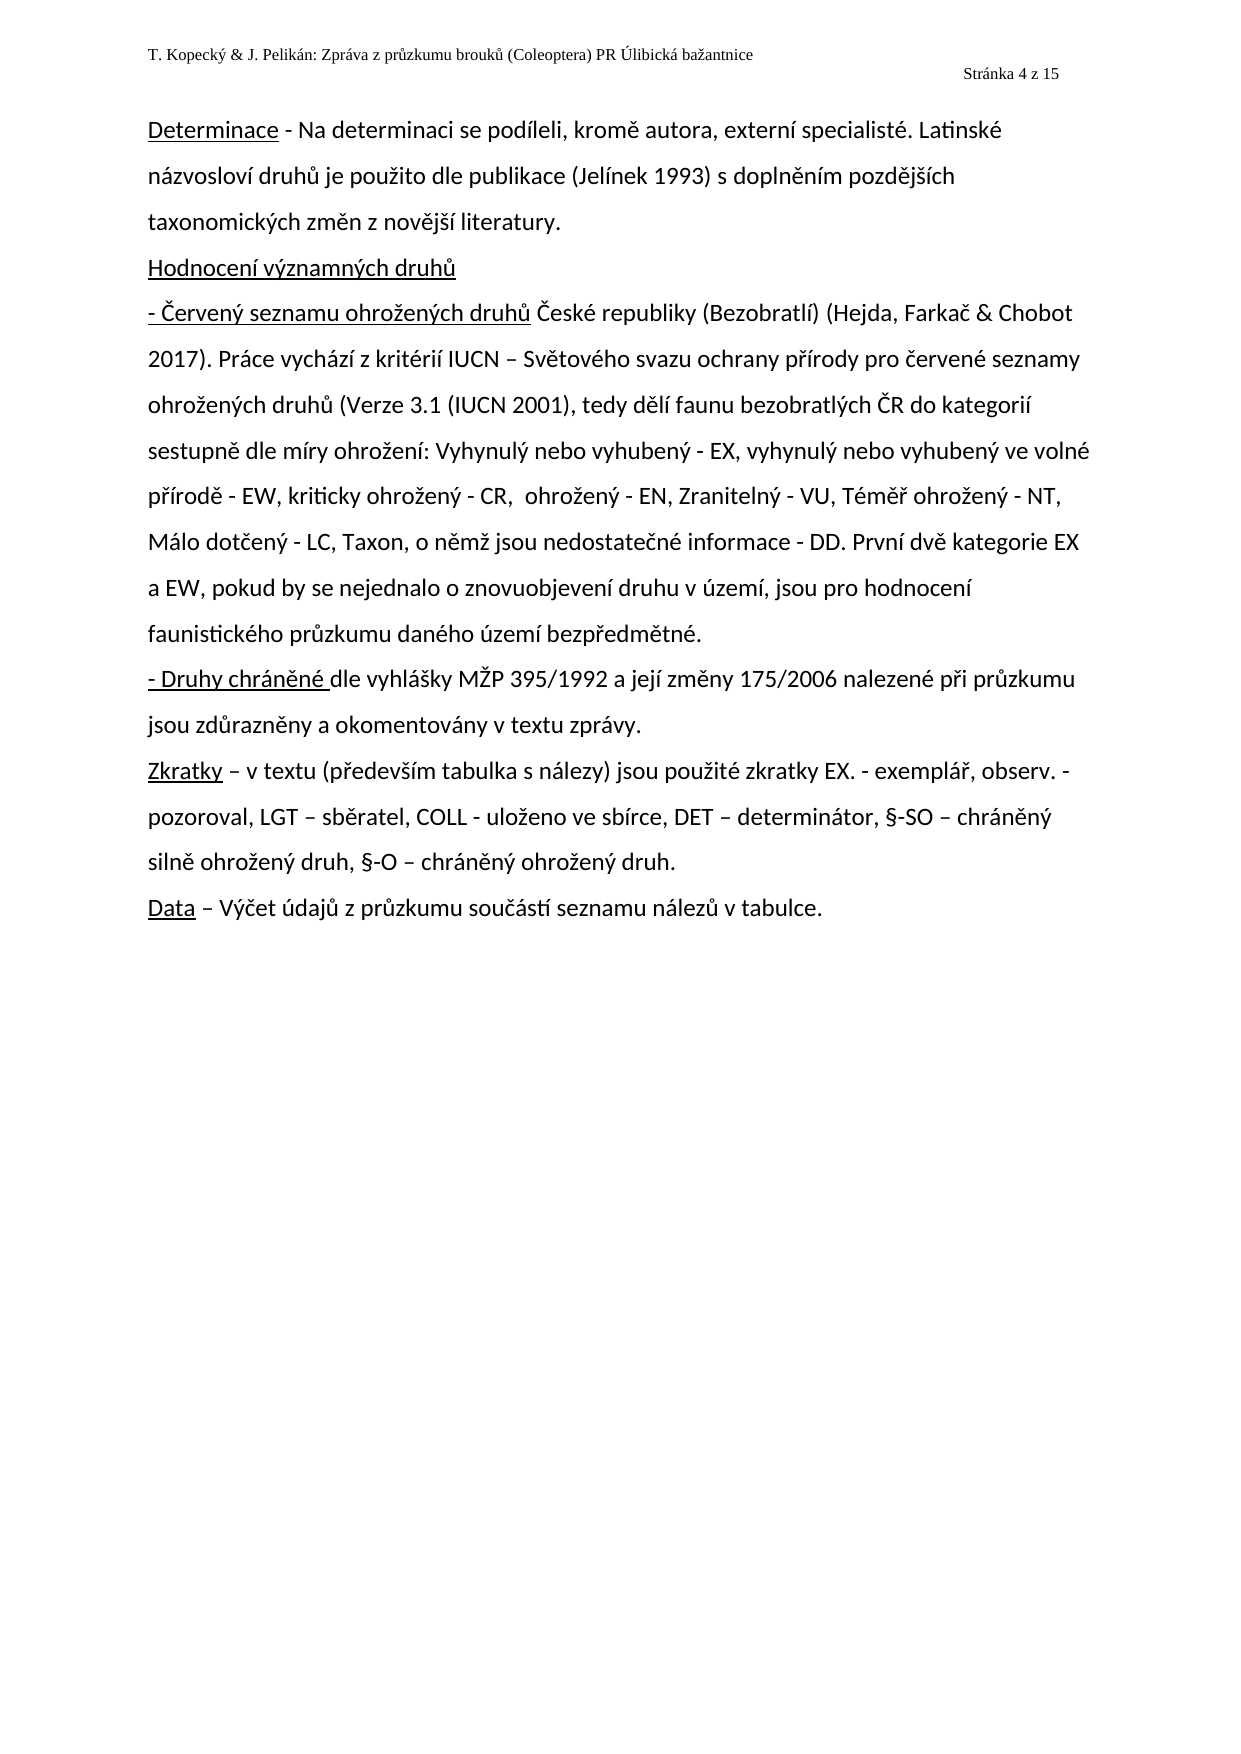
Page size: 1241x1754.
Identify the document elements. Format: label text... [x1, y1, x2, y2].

text Determinace - Na determinaci se podíleli, kromě autora, externí specialisté. Latinské názvosloví druhů je použito dle publikace (Jelínek 1993) s doplněním pozdějších taxonomických změn z novější literatury. [148, 115, 1092, 237]
text Hodnocení významných druhů [148, 252, 1092, 282]
subtitle - Druhy chráněné dle vyhlášky MŽP 395/1992 a její změny 175/2006 nalezené při průzkumu jsou zdůrazněny a okomentovány v textu zprávy. [148, 663, 1092, 740]
text - Červený seznamu ohrožených druhů České republiky (Bezobratlí) (Hejda, Farkač & Chobot 2017). Práce vychází z kritérií IUCN – Světového svazu ochrany přírody pro červené seznamy ohrožených druhů (Verze 3.1 (IUCN 2001), tedy dělí faunu bezobratlých ČR do kategorií sestupně dle míry ohrožení: Vyhynulý nebo vyhubený - EX, vyhynulý nebo vyhubený ve volné přírodě - EW, kriticky ohrožený - CR, ohrožený - EN, Zranitelný - VU, Téměř ohrožený - NT, Málo dotčený - LC, Taxon, o němž jsou nedostatečné informace - DD. První dvě kategorie EX a EW, pokud by se nejednalo o znovuobjevení druhu v území, jsou pro hodnocení faunistického průzkumu daného území bezpředmětné. [148, 298, 1092, 648]
subtitle Zkratky – v textu (především tabulka s nálezy) jsou použité zkratky EX. - exemplář, observ. - pozoroval, LGT – sběratel, COLL - uloženo ve sbírce, DET – determinátor, §-SO – chráněný silně ohrožený druh, §-O – chráněný ohrožený druh. [148, 755, 1092, 877]
subtitle Data – Výčet údajů z průzkumu součástí seznamu nálezů v tabulce. [148, 892, 1092, 923]
